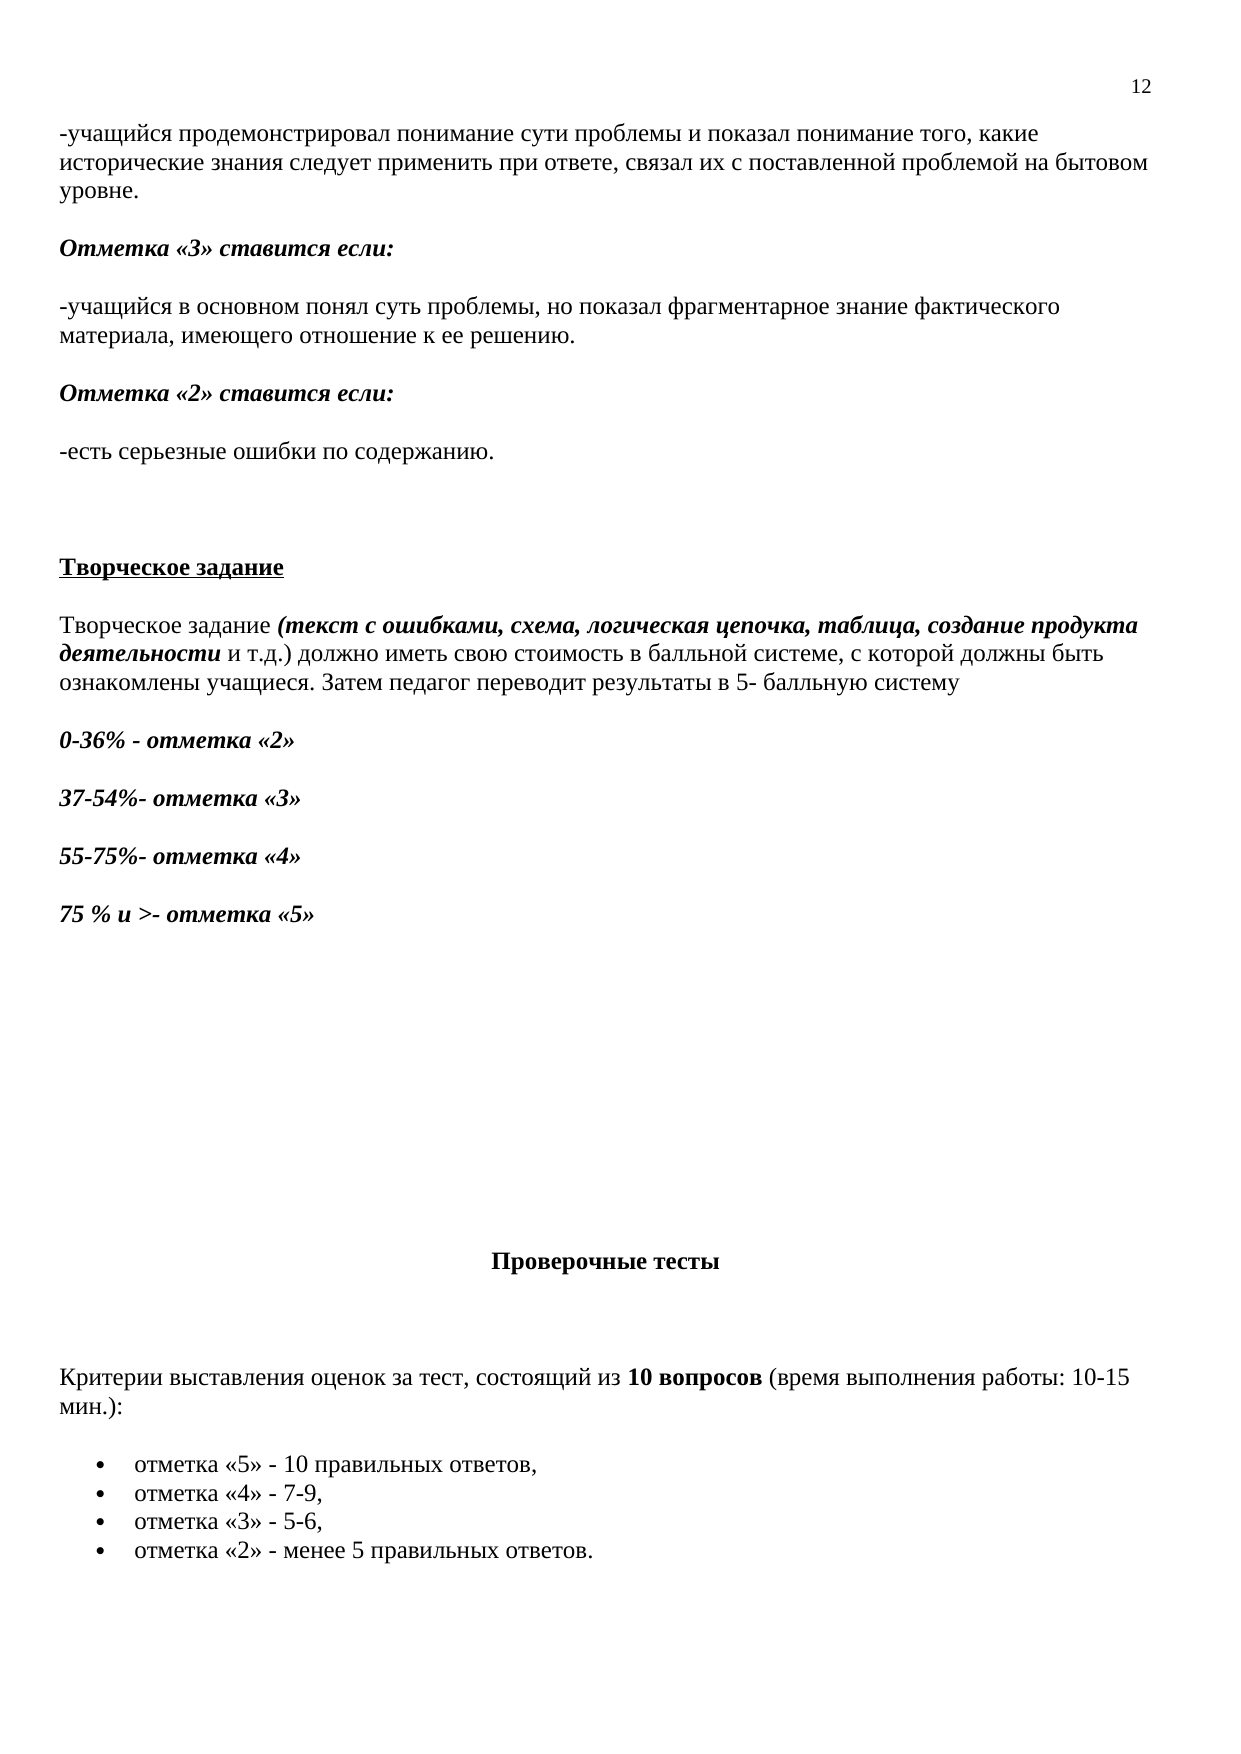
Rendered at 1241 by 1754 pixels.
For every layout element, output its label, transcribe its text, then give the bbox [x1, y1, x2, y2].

text Творческое задание (текст с ошибками, схема, логическая цепочка, таблица, создание продукта деятельности и т.д.) должно иметь свою стоимость в балльной системе, с которой должны быть ознакомлены учащиеся. Затем педагог переводит результаты в 5- балльную систему [59, 610, 1152, 696]
text -учащийся в основном понял суть проблемы, но показал фрагментарное знание фактического материала, имеющего отношение к ее решению. [59, 291, 1152, 349]
text Отметка «3» ставится если: [59, 233, 1152, 262]
text 75 % и >- отметка «5» [59, 899, 1152, 928]
text Отметка «2» ставится если: [59, 378, 1152, 407]
text 0-36% - отметка «2» [59, 725, 1152, 754]
list отметка «2» - менее 5 правильных ответов. [97, 1535, 1152, 1564]
text Критерии выставления оценок за тест, состоящий из 10 вопросов (время выполнения работы: 10-15 мин.): [59, 1362, 1152, 1420]
text 37-54%- отметка «3» [59, 783, 1152, 812]
text 55-75%- отметка «4» [59, 841, 1152, 870]
text Проверочные тесты [59, 1246, 1152, 1275]
list отметка «4» - 7-9, [97, 1478, 1152, 1506]
text -учащийся продемонстрировал понимание сути проблемы и показал понимание того, какие исторические знания следует применить при ответе, связал их с поставленной проблемой на бытовом уровне. [59, 118, 1152, 204]
text Творческое задание [59, 552, 1152, 581]
list отметка «3» - 5-6, [97, 1506, 1152, 1535]
list отметка «5» - 10 правильных ответов, [97, 1449, 1152, 1478]
text -есть серьезные ошибки по содержанию. [59, 436, 1152, 465]
